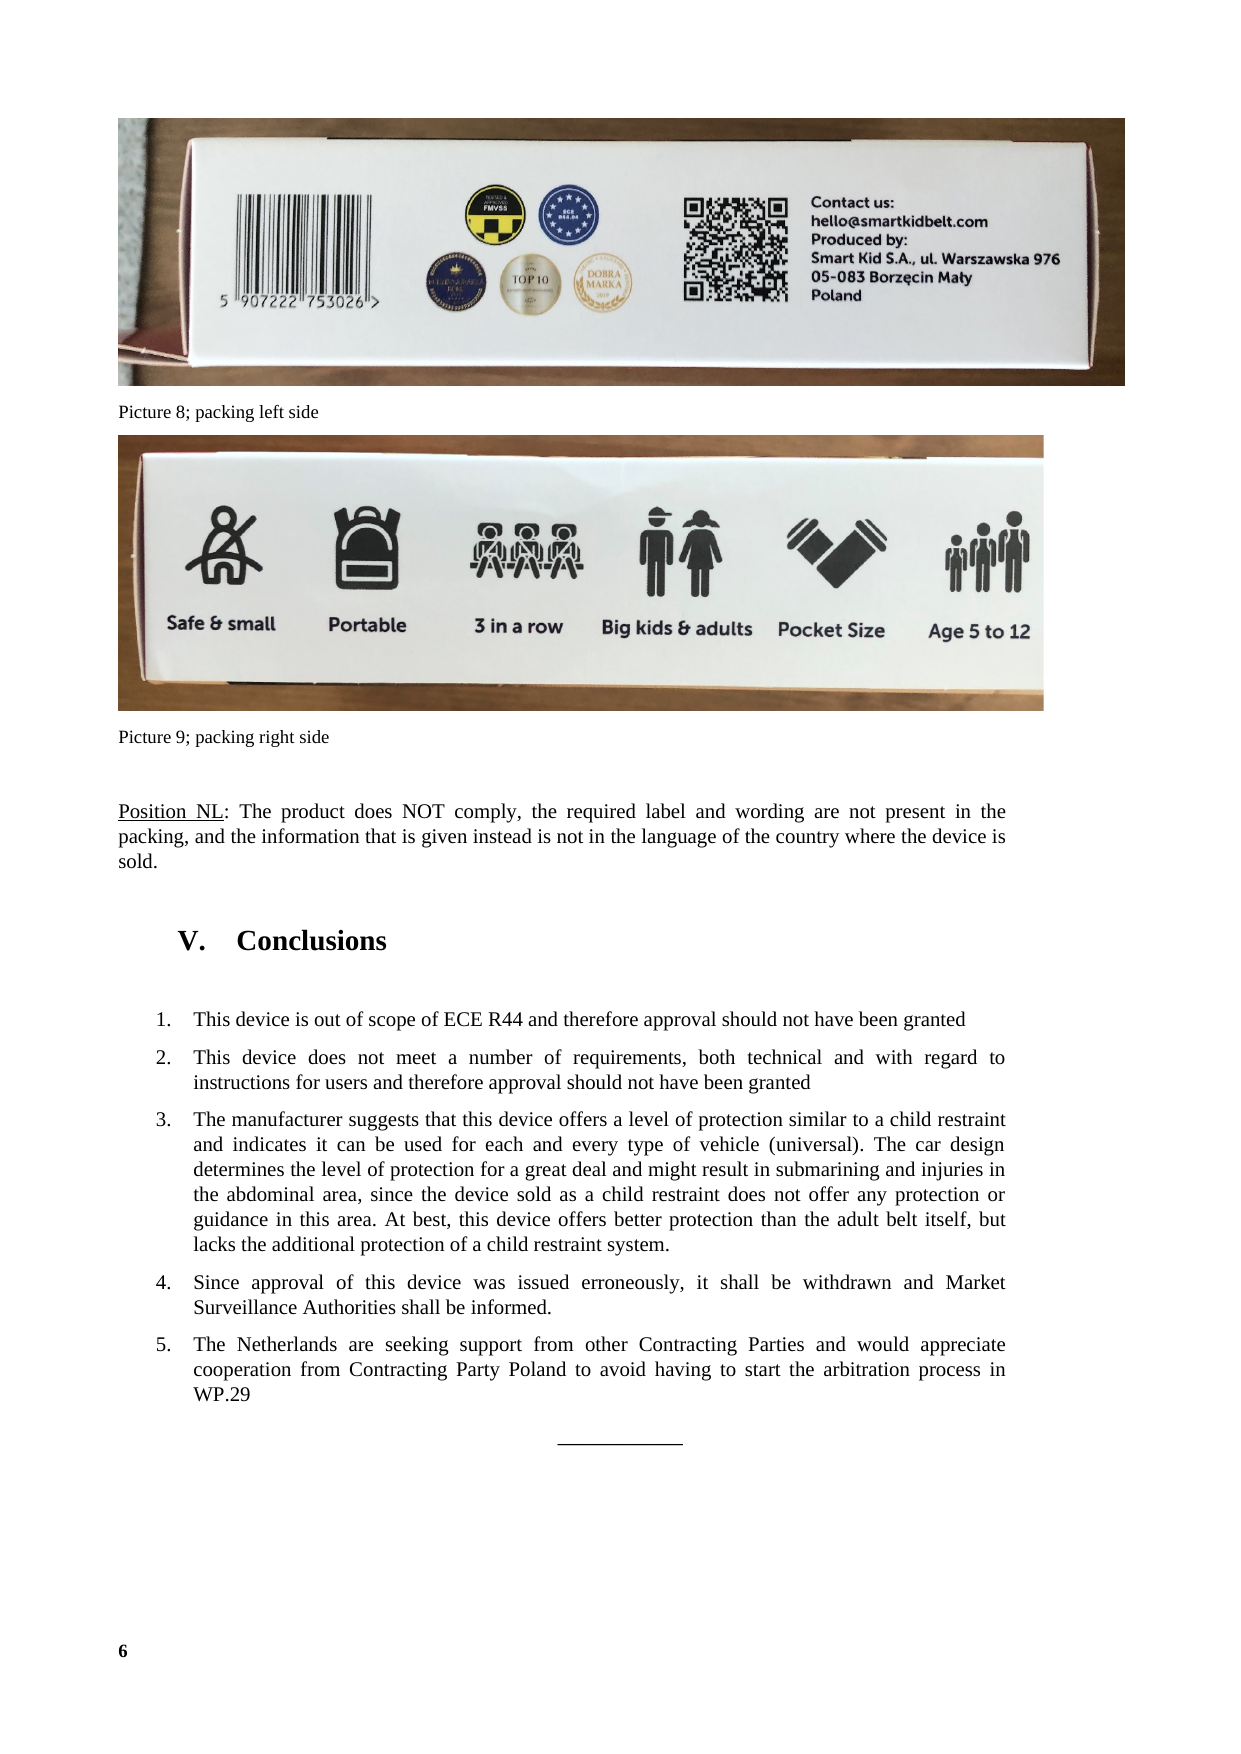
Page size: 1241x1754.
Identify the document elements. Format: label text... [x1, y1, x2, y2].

list The Netherlands are seeking support from other Contracting Parties and would appreciate cooperation from Contracting Party Poland to avoid having to start the arbitration process in WP.29 [156, 1331, 1007, 1406]
text __________ [236, 1419, 1004, 1448]
text Picture 9; packing right side [118, 723, 1007, 748]
list This device is out of scope of ECE R44 and therefore approval should not have been granted [156, 1006, 1007, 1031]
picture [118, 435, 1043, 711]
text V. Conclusions [177, 923, 1007, 956]
list This device does not meet a number of requirements, both technical and with regard to instructions for users and therefore approval should not have been granted [156, 1044, 1007, 1094]
list The manufacturer suggests that this device offers a level of protection similar to a child restraint and indicates it can be used for each and every type of vehicle (universal). The car design determines the level of protection for a great deal and might result in submarining and injuries in the abdominal area, since the device sold as a child restraint does not offer any protection or guidance in this area. At best, this device offers better protection than the adult belt itself, but lacks the additional protection of a child restraint system. [156, 1106, 1007, 1256]
text Picture 8; packing left side [118, 398, 1007, 423]
text Position NL: The product does NOT comply, the required label and wording are not present in the packing, and the information that is given instead is not in the language of the country where the device is sold. [118, 798, 1007, 873]
list Since approval of this device was issued erroneously, it shall be withdrawn and Market Surveillance Authorities shall be informed. [156, 1269, 1007, 1319]
picture [118, 118, 1125, 386]
